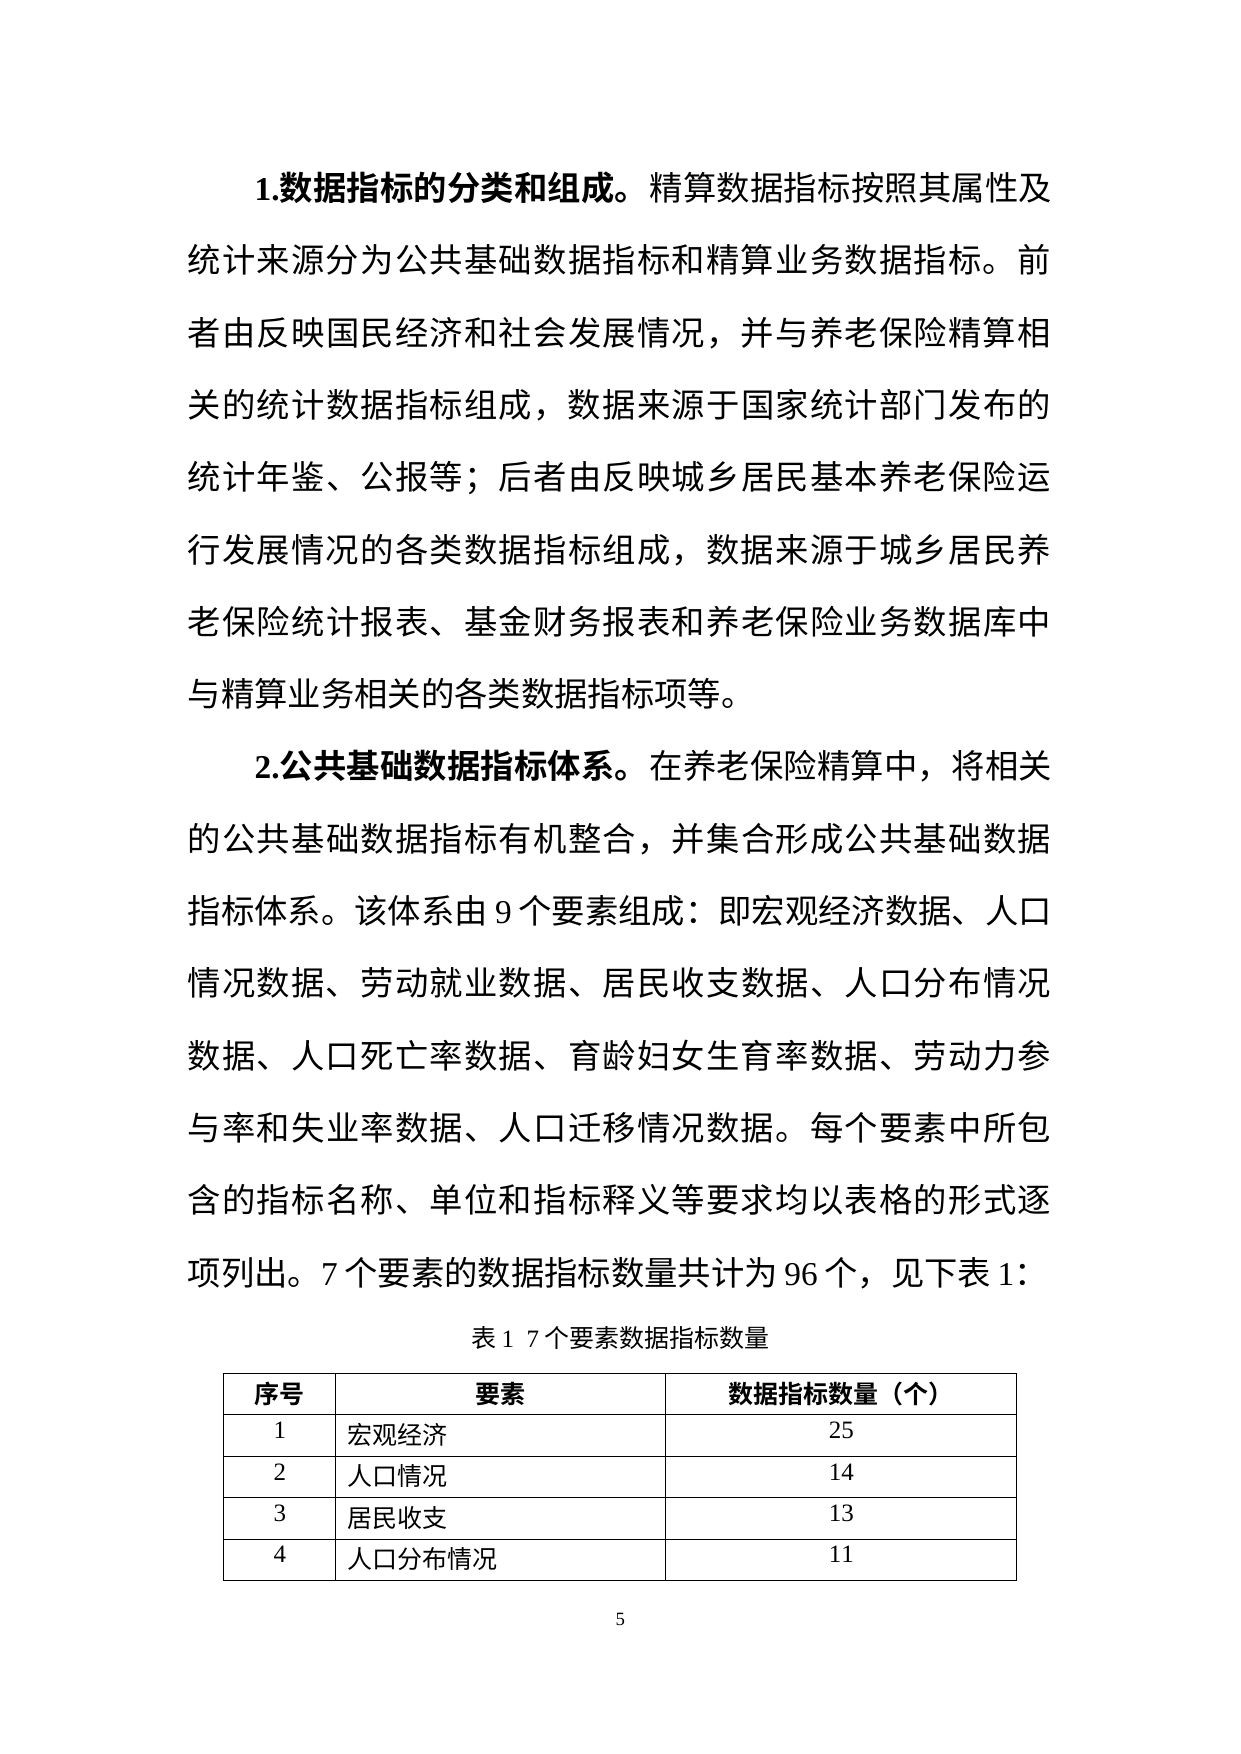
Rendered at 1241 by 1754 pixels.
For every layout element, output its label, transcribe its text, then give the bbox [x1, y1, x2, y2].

table_cell 14 [666, 1457, 1016, 1497]
table_cell 人口情况 [336, 1457, 665, 1497]
table_cell 11 [666, 1540, 1016, 1580]
table_cell 13 [666, 1498, 1016, 1538]
table_cell 宏观经济 [336, 1415, 665, 1456]
table_header 数据指标数量（个） [666, 1374, 1016, 1414]
table_header 要素 [336, 1374, 665, 1414]
table_cell 3 [224, 1498, 335, 1538]
text 2.公共基础数据指标体系。在养老保险精算中，将相关的公共基础数据指标有机整合，并集合形成公共基础数据指标体系。该体系由9个要素组成：即宏观经济数据、人口情况数据、劳动就业数据、居民收支数据、人口分布情况数据、人口死亡率数据、育龄妇女生育率数据、劳动力参与率和失业率数据、人口迁移情况数据。每个要素中所包含的指标名称、单位和指标释义等要求均以表格的形式逐项列出。7个要素的数据指标数量共计为96个，见下表1： [187, 740, 1053, 1294]
table_cell 2 [224, 1457, 335, 1497]
table_cell 1 [224, 1415, 335, 1456]
text 1.数据指标的分类和组成。精算数据指标按照其属性及统计来源分为公共基础数据指标和精算业务数据指标。前者由反映国民经济和社会发展情况，并与养老保险精算相关的统计数据指标组成，数据来源于国家统计部门发布的统计年鉴、公报等；后者由反映城乡居民基本养老保险运行发展情况的各类数据指标组成，数据来源于城乡居民养老保险统计报表、基金财务报表和养老保险业务数据库中与精算业务相关的各类数据指标项等。 [187, 162, 1053, 716]
table_cell 人口分布情况 [336, 1540, 665, 1580]
table_cell 4 [224, 1540, 335, 1580]
table_cell 居民收支 [336, 1498, 665, 1538]
text 表1 7个要素数据指标数量 [187, 1319, 1053, 1355]
table_header 序号 [224, 1374, 335, 1414]
table_cell 25 [666, 1415, 1016, 1456]
